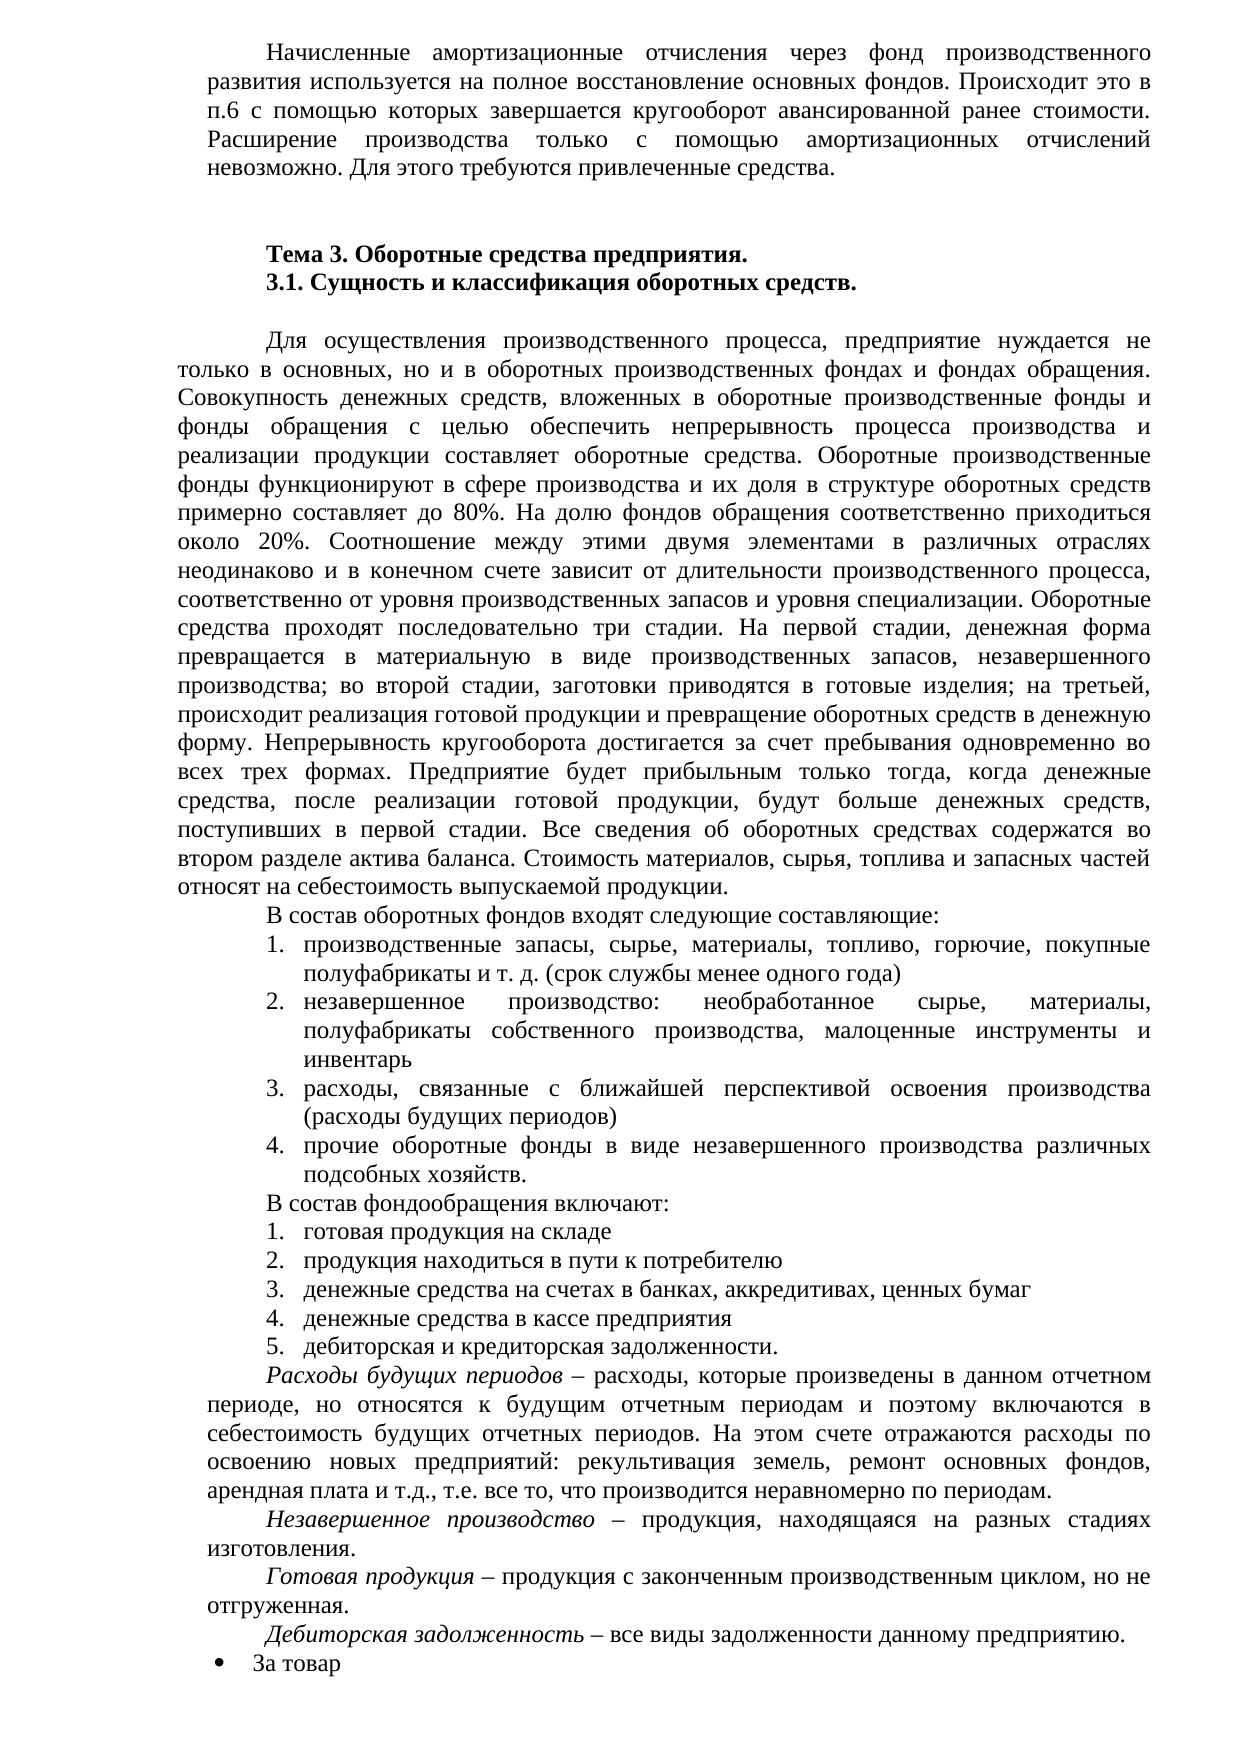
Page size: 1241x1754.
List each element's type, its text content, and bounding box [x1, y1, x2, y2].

text Расходы будущих периодов – расходы, которые произведены в данном отчетном периоде, но относятся к будущим отчетным периодам и поэтому включаются в себестоимость будущих отчетных периодов. На этом счете отражаются расходы по освоению новых предприятий: рекультивация земель, ремонт основных фондов, арендная плата и т.д., т.е. все то, что производится неравномерно по периодам. [207, 1360, 1152, 1504]
text Незавершенное производство – продукция, находящаяся на разных стадиях изготовления. [207, 1504, 1152, 1561]
list За товар [215, 1648, 1152, 1676]
text Тема 3. Оборотные средства предприятия. [177, 239, 1152, 267]
list расходы, связанные с ближайшей перспективой освоения производства (расходы будущих периодов) [266, 1073, 1152, 1130]
list дебиторская и кредиторская задолженности. [266, 1331, 1152, 1360]
text Для осуществления производственного процесса, предприятие нуждается не только в основных, но и в оборотных производственных фондах и фондах обращения. Совокупность денежных средств, вложенных в оборотные производственные фонды и фонды обращения с целью обеспечить непрерывность процесса производства и реализации продукции составляет оборотные средства. Оборотные производственные фонды функционируют в сфере производства и их доля в структуре оборотных средств примерно составляет до 80%. На долю фондов обращения соответственно приходиться около 20%. Соотношение между этими двумя элементами в различных отраслях неодинаково и в конечном счете зависит от длительности производственного процесса, соответственно от уровня производственных запасов и уровня специализации. Оборотные средства проходят последовательно три стадии. На первой стадии, денежная форма превращается в материальную в виде производственных запасов, незавершенного производства; во второй стадии, заготовки приводятся в готовые изделия; на третьей, происходит реализация готовой продукции и превращение оборотных средств в денежную форму. Непрерывность кругооборота достигается за счет пребывания одновременно во всех трех формах. Предприятие будет прибыльным только тогда, когда денежные средства, после реализации готовой продукции, будут больше денежных средств, поступивших в первой стадии. Все сведения об оборотных средствах содержатся во втором разделе актива баланса. Стоимость материалов, сырья, топлива и запасных частей относят на себестоимость выпускаемой продукции. [177, 325, 1152, 900]
list прочие оборотные фонды в виде незавершенного производства различных подсобных хозяйств. [266, 1130, 1152, 1188]
list производственные запасы, сырье, материалы, топливо, горючие, покупные полуфабрикаты и т. д. (срок службы менее одного года) [266, 929, 1152, 986]
text Начисленные амортизационные отчисления через фонд производственного развития используется на полное восстановление основных фондов. Происходит это в п.6 с помощью которых завершается кругооборот авансированной ранее стоимости. Расширение производства только с помощью амортизационных отчислений невозможно. Для этого требуются привлеченные средства. [207, 37, 1152, 181]
text 3.1. Сущность и классификация оборотных средств. [177, 267, 1152, 296]
list денежные средства в кассе предприятия [266, 1303, 1152, 1331]
list незавершенное производство: необработанное сырье, материалы, полуфабрикаты собственного производства, малоценные инструменты и инвентарь [266, 986, 1152, 1073]
text В состав фондообращения включают: [177, 1188, 1152, 1216]
text В состав оборотных фондов входят следующие составляющие: [177, 900, 1152, 929]
text Готовая продукция – продукция с законченным производственным циклом, но не отгруженная. [207, 1561, 1152, 1619]
text Дебиторская задолженность – все виды задолженности данному предприятию. [207, 1619, 1152, 1648]
list готовая продукция на складе [266, 1216, 1152, 1245]
list продукция находиться в пути к потребителю [266, 1245, 1152, 1274]
list денежные средства на счетах в банках, аккредитивах, ценных бумаг [266, 1274, 1152, 1303]
